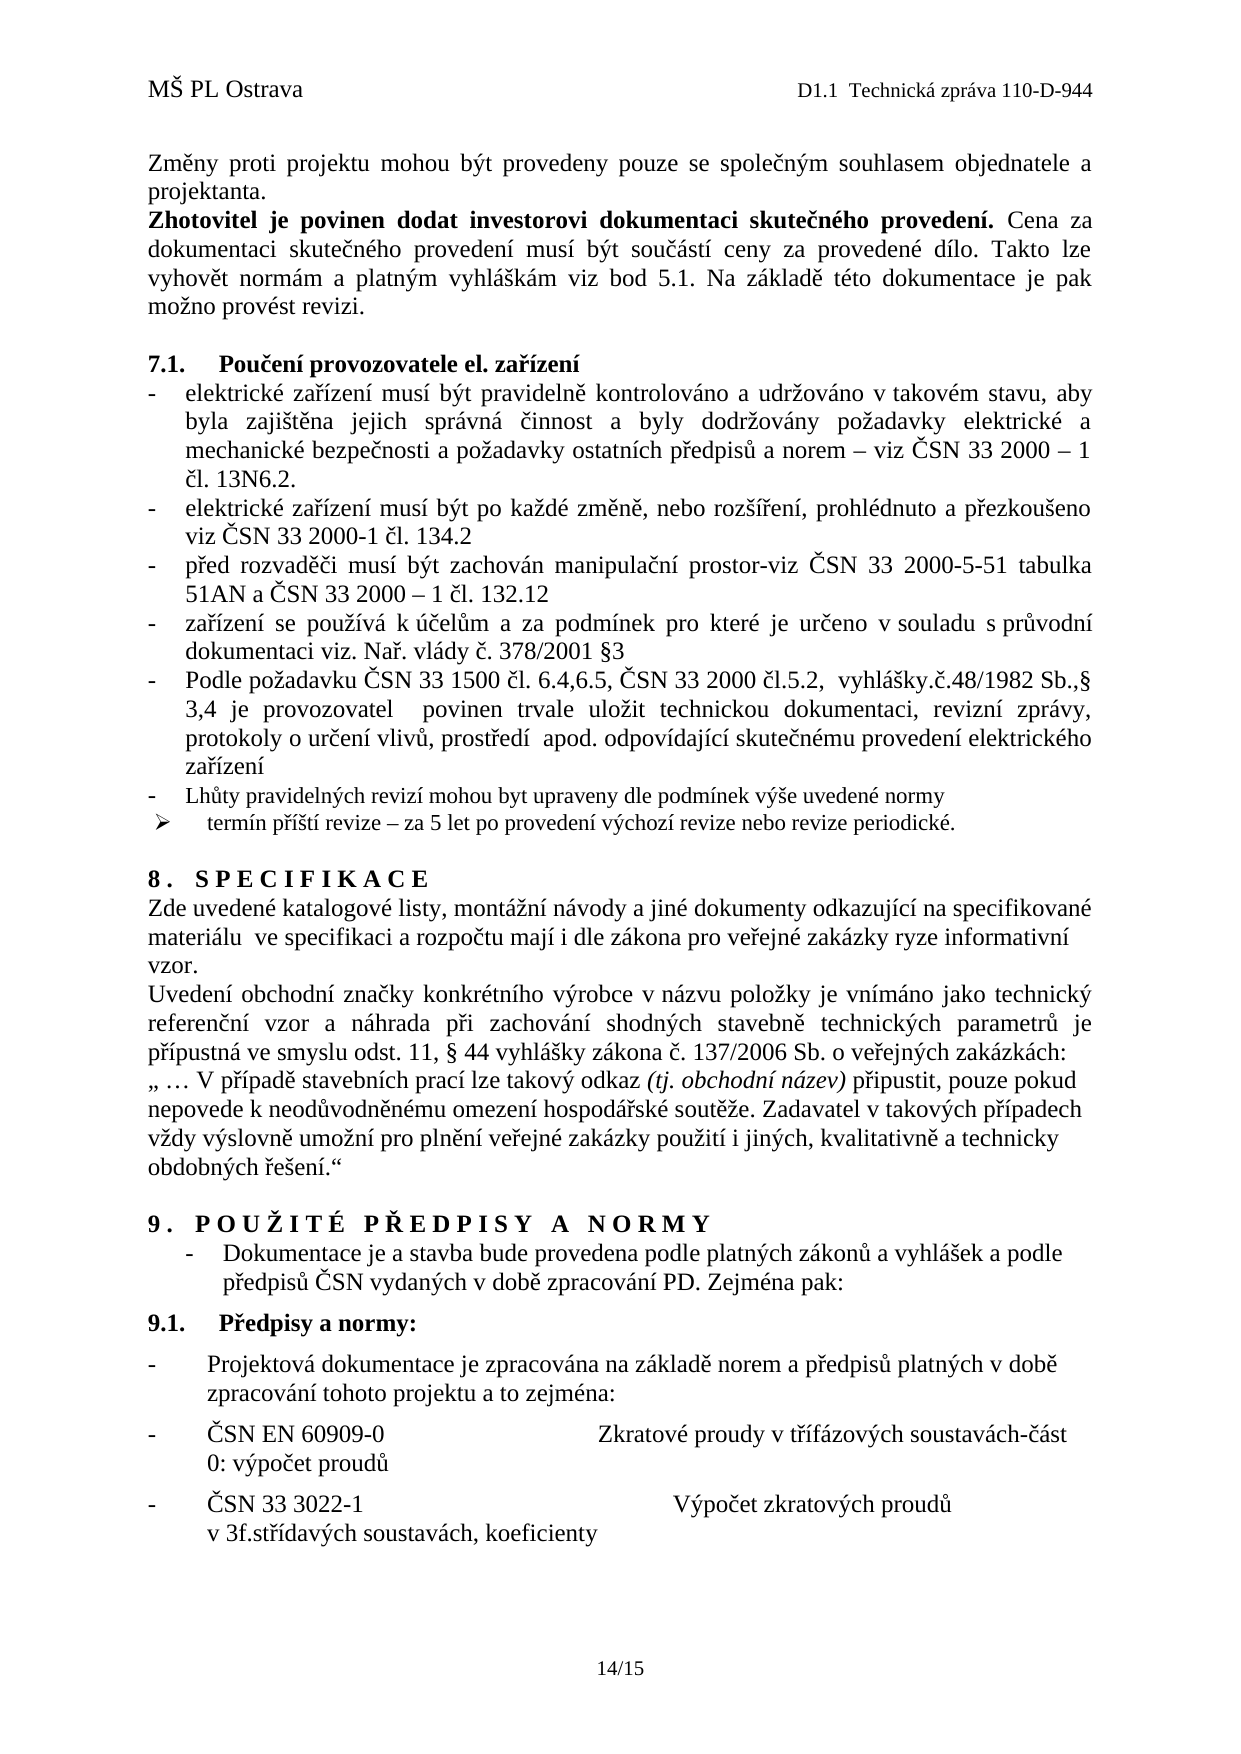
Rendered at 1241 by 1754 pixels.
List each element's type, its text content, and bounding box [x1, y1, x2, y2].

list před rozvaděči musí být zachován manipulační prostor-viz ČSN 33 2000-5-51 tabulka 51AN a ČSN 33 2000 – 1 čl. 132.12 [148, 550, 1092, 608]
text Změny proti projektu mohou být provedeny pouze se společným souhlasem objednatele a projektanta. [148, 148, 1092, 205]
list Projektová dokumentace je zpracována na základě norem a předpisů platných v době zpracování tohoto projektu a to zejména: [148, 1349, 1092, 1407]
list termín příští revize – za 5 let po provedení výchozí revize nebo revize periodické. [154, 809, 1092, 835]
text Uvedení obchodní značky konkrétního výrobce v názvu položky je vnímáno jako technický referenční vzor a náhrada při zachování shodných stavebně technických parametrů je přípustná ve smyslu odst. 11, § 44 vyhlášky zákona č. 137/2006 Sb. o veřejných zakázkách: [148, 979, 1092, 1065]
text Zhotovitel je povinen dodat investorovi dokumentaci skutečného provedení. Cena za dokumentaci skutečného provedení musí být součástí ceny za provedené dílo. Takto lze vyhovět normám a platným vyhláškám viz bod 5.1. Na základě této dokumentace je pak možno provést revizi. [148, 205, 1092, 320]
list Předpisy a normy: [148, 1308, 1092, 1337]
list Lhůty pravidelných revizí mohou byt upraveny dle podmínek výše uvedené normy [148, 780, 1092, 809]
text Zde uvedené katalogové listy, montážní návody a jiné dokumenty odkazující na specifikované materiálu ve specifikaci a rozpočtu mají i dle zákona pro veřejné zakázky ryze informativní vzor. [148, 893, 1092, 979]
list Dokumentace je a stavba bude provedena podle platných zákonů a vyhlášek a podle předpisů ČSN vydaných v době zpracování PD. Zejména pak: [185, 1238, 1092, 1295]
text Poučení provozovatele el. zařízení [148, 349, 1092, 378]
list ČSN 33 3022-1 Výpočet zkratových proudů v 3f.střídavých soustavách, koeficienty [148, 1489, 1092, 1547]
text „ … V případě stavebních prací lze takový odkaz (tj. obchodní název) připustit, pouze pokud nepovede k neodůvodněnému omezení hospodářské soutěže. Zadavatel v takových případech vždy výslovně umožní pro plnění veřejné zakázky použití i jiných, kvalitativně a technicky obdobných řešení.“ [148, 1065, 1092, 1180]
subtitle Použité předpisy a normy [148, 1209, 1092, 1238]
list elektrické zařízení musí být po každé změně, nebo rozšíření, prohlédnuto a přezkoušeno viz ČSN 33 2000-1 čl. 134.2 [148, 493, 1092, 550]
list Podle požadavku ČSN 33 1500 čl. 6.4,6.5, ČSN 33 2000 čl.5.2, vyhlášky.č.48/1982 Sb.,§ 3,4 je provozovatel povinen trvale uložit technickou dokumentaci, revizní zprávy, protokoly o určení vlivů, prostředí apod. odpovídající skutečnému provedení elektrického zařízení [148, 665, 1092, 780]
list elektrické zařízení musí být pravidelně kontrolováno a udržováno v takovém stavu, aby byla zajištěna jejich správná činnost a byly dodržovány požadavky elektrické a mechanické bezpečnosti a požadavky ostatních předpisů a norem – viz ČSN 33 2000 – 1 čl. 13N6.2. [148, 378, 1092, 493]
list zařízení se používá k účelům a za podmínek pro které je určeno v souladu s průvodní dokumentaci viz. Nař. vlády č. 378/2001 §3 [148, 608, 1092, 665]
subtitle SPecifikace [148, 864, 1092, 893]
list ČSN EN 60909-0 Zkratové proudy v třífázových soustavách-část 0: výpočet proudů [148, 1419, 1092, 1477]
